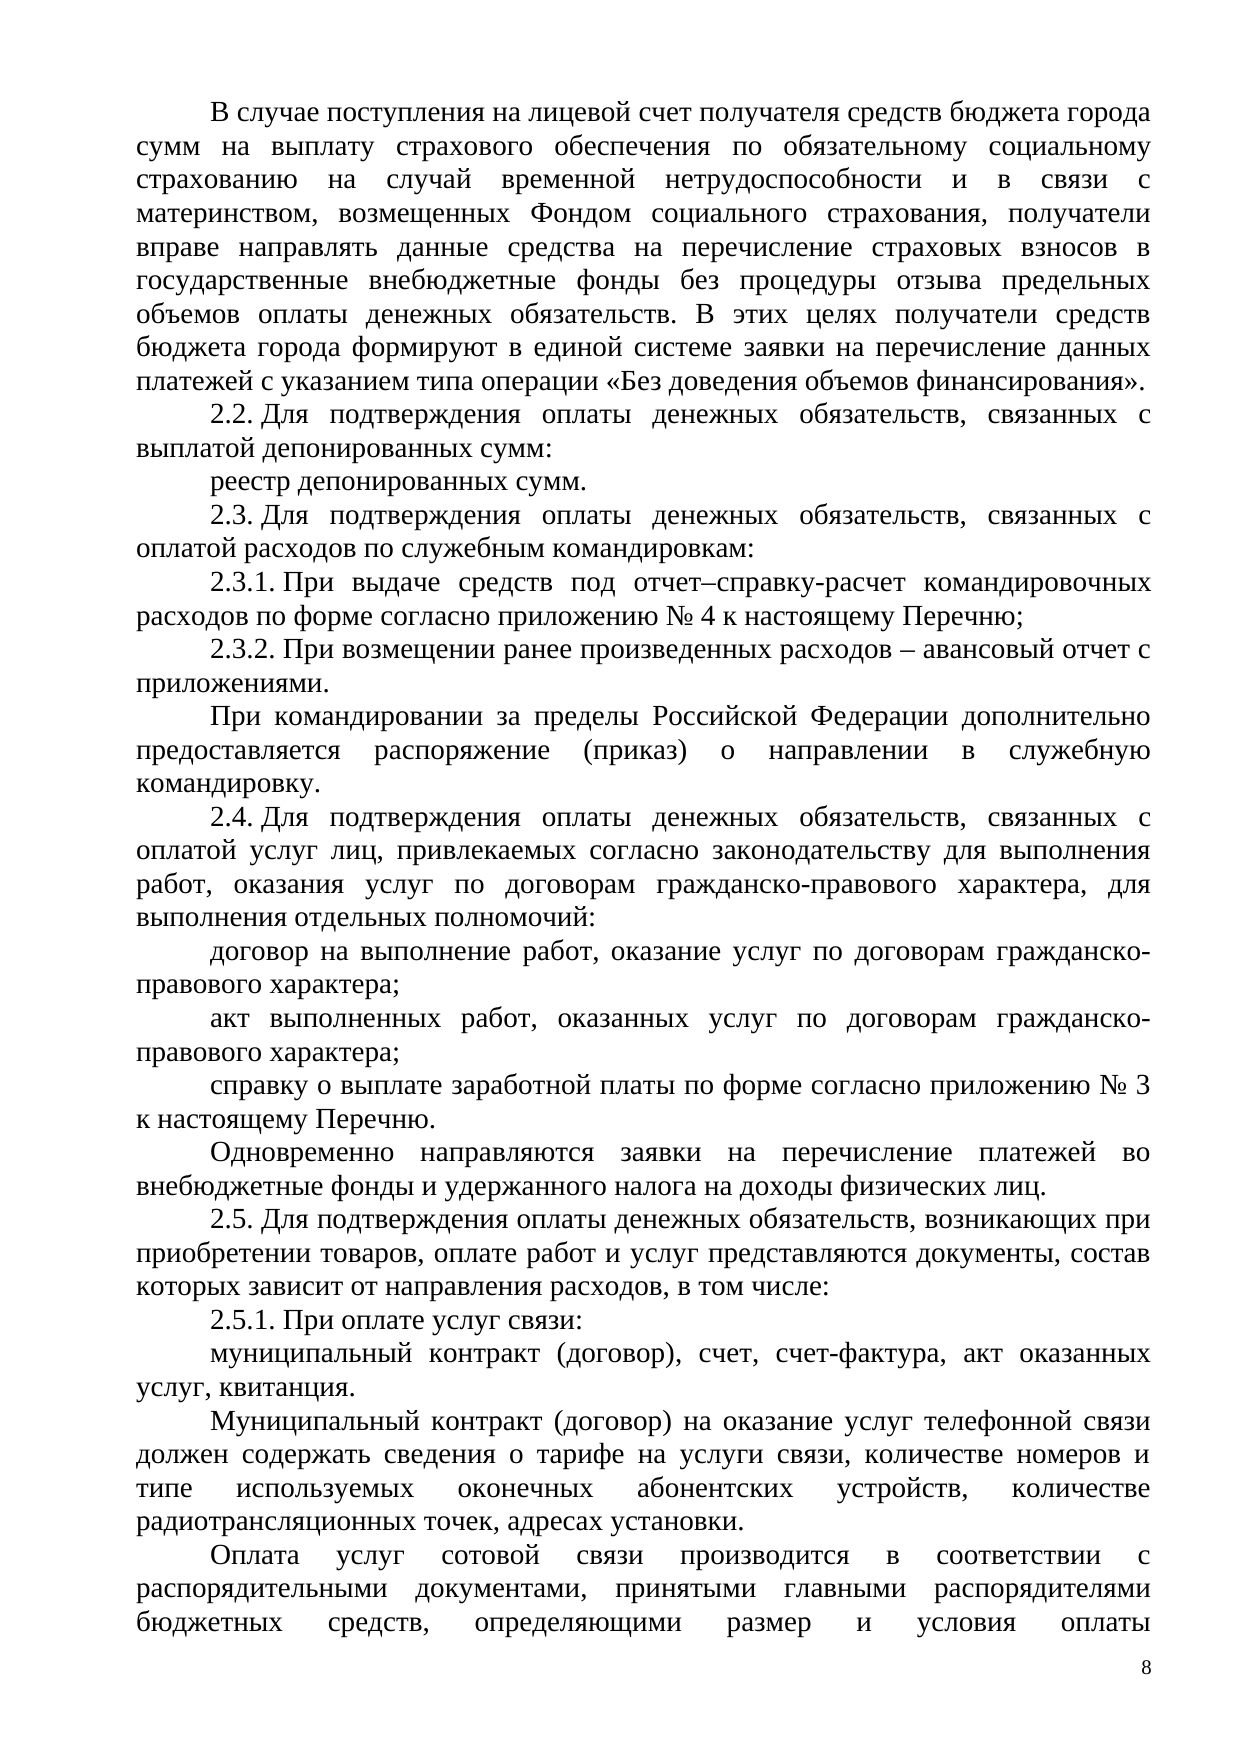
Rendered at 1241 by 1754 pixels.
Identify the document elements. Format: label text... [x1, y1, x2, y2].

text 2.3.1. При выдаче средств под отчет–справку-расчет командировочных расходов по форме согласно приложению № 4 к настоящему Перечню; [136, 564, 1152, 631]
text реестр депонированных сумм. [136, 463, 1152, 497]
text 2.5. Для подтверждения оплаты денежных обязательств, возникающих при приобретении товаров, оплате работ и услуг представляются документы, состав которых зависит от направления расходов, в том числе: [136, 1201, 1152, 1302]
text 2.3.2. При возмещении ранее произведенных расходов – авансовый отчет с приложениями. [136, 631, 1152, 698]
text справку о выплате заработной платы по форме согласно приложению № 3 к настоящему Перечню. [136, 1067, 1152, 1134]
text В случае поступления на лицевой счет получателя средств бюджета города сумм на выплату страхового обеспечения по обязательному социальному страхованию на случай временной нетрудоспособности и в связи с материнством, возмещенных Фондом социального страхования, получатели вправе направлять данные средства на перечисление страховых взносов в государственные внебюджетные фонды без процедуры отзыва предельных объемов оплаты денежных обязательств. В этих целях получатели средств бюджета города формируют в единой системе заявки на перечисление данных платежей с указанием типа операции «Без доведения объемов финансирования». [136, 94, 1152, 396]
text 2.3. Для подтверждения оплаты денежных обязательств, связанных с оплатой расходов по служебным командировкам: [136, 497, 1152, 564]
text 2.5.1. При оплате услуг связи: [136, 1302, 1152, 1336]
text 2.2. Для подтверждения оплаты денежных обязательств, связанных с выплатой депонированных сумм: [136, 396, 1152, 463]
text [136, 1537, 1152, 1637]
text акт выполненных работ, оказанных услуг по договорам гражданско-правового характера; [136, 1000, 1152, 1067]
text 2.4. Для подтверждения оплаты денежных обязательств, связанных с оплатой услуг лиц, привлекаемых согласно законодательству для выполнения работ, оказания услуг по договорам гражданско-правового характера, для выполнения отдельных полномочий: [136, 799, 1152, 933]
text Муниципальный контракт (договор) на оказание услуг телефонной связи должен содержать сведения о тарифе на услуги связи, количестве номеров и типе используемых оконечных абонентских устройств, количестве радиотрансляционных точек, адресах установки. [136, 1403, 1152, 1537]
text При командировании за пределы Российской Федерации дополнительно предоставляется распоряжение (приказ) о направлении в служебную командировку. [136, 698, 1152, 799]
text договор на выполнение работ, оказание услуг по договорам гражданско-правового характера; [136, 933, 1152, 1000]
text муниципальный контракт (договор), счет, счет-фактура, акт оказанных услуг, квитанция. [136, 1336, 1152, 1403]
text Одновременно направляются заявки на перечисление платежей во внебюджетные фонды и удержанного налога на доходы физических лиц. [136, 1134, 1152, 1201]
